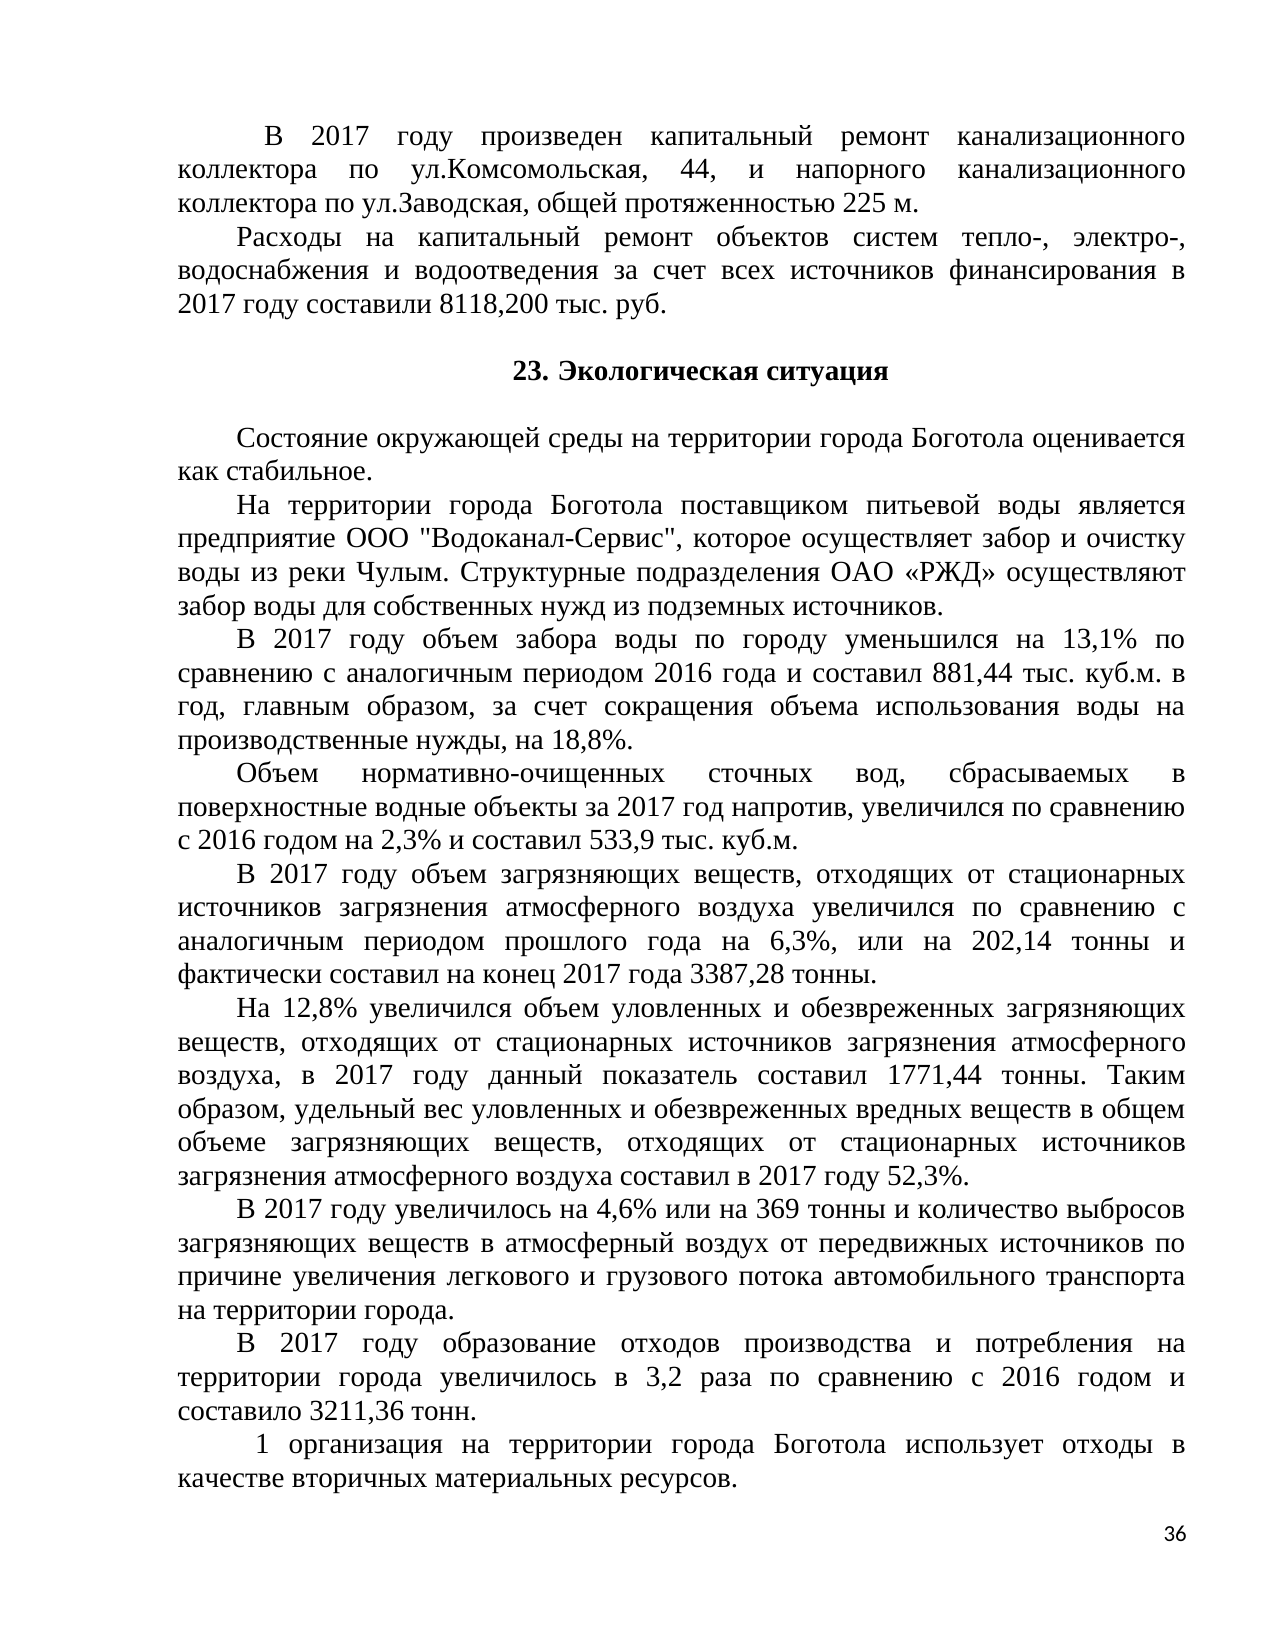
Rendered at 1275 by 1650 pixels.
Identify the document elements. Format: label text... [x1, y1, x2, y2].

text В 2017 году образование отходов производства и потребления на территории города увеличилось в 3,2 раза по сравнению с 2016 годом и составило 3211,36 тонн. [177, 1326, 1186, 1426]
list Экологическая ситуация [215, 353, 1186, 386]
text В 2017 году произведен капитальный ремонт канализационного коллектора по ул.Комсомольская, 44, и напорного канализационного коллектора по ул.Заводская, общей протяженностью 225 м. [177, 118, 1186, 219]
text Расходы на капитальный ремонт объектов систем тепло-, электро-, водоснабжения и водоотведения за счет всех источников финансирования в 2017 году составили 8118,200 тыс. руб. [177, 219, 1186, 319]
text Объем нормативно-очищенных сточных вод, сбрасываемых в поверхностные водные объекты за 2017 год напротив, увеличился по сравнению с 2016 годом на 2,3% и составил 533,9 тыс. куб.м. [177, 755, 1186, 856]
text В 2017 году объем загрязняющих веществ, отходящих от стационарных источников загрязнения атмосферного воздуха увеличился по сравнению с аналогичным периодом прошлого года на 6,3%, или на 202,14 тонны и фактически составил на конец 2017 года 3387,28 тонны. [177, 856, 1186, 990]
text 1 организация на территории города Боготола использует отходы в качестве вторичных материальных ресурсов. [177, 1426, 1186, 1493]
text В 2017 году объем забора воды по городу уменьшился на 13,1% по сравнению с аналогичным периодом 2016 года и составил 881,44 тыс. куб.м. в год, главным образом, за счет сокращения объема использования воды на производственные нужды, на 18,8%. [177, 621, 1186, 755]
text На 12,8% увеличился объем уловленных и обезвреженных загрязняющих веществ, отходящих от стационарных источников загрязнения атмосферного воздуха, в 2017 году данный показатель составил 1771,44 тонны. Таким образом, удельный вес уловленных и обезвреженных вредных веществ в общем объеме загрязняющих веществ, отходящих от стационарных источников загрязнения атмосферного воздуха составил в 2017 году 52,3%. [177, 990, 1186, 1191]
text На территории города Боготола поставщиком питьевой воды является предприятие ООО "Водоканал-Сервис", которое осуществляет забор и очистку воды из реки Чулым. Cтруктурные подразделения ОАО «РЖД» осуществляют забор воды для собственных нужд из подземных источников. [177, 487, 1186, 621]
text В 2017 году увеличилось на 4,6% или на 369 тонны и количество выбросов загрязняющих веществ в атмосферный воздух от передвижных источников по причине увеличения легкового и грузового потока автомобильного транспорта на территории города. [177, 1191, 1186, 1326]
text Состояние окружающей среды на территории города Боготола оценивается как стабильное. [177, 420, 1186, 487]
